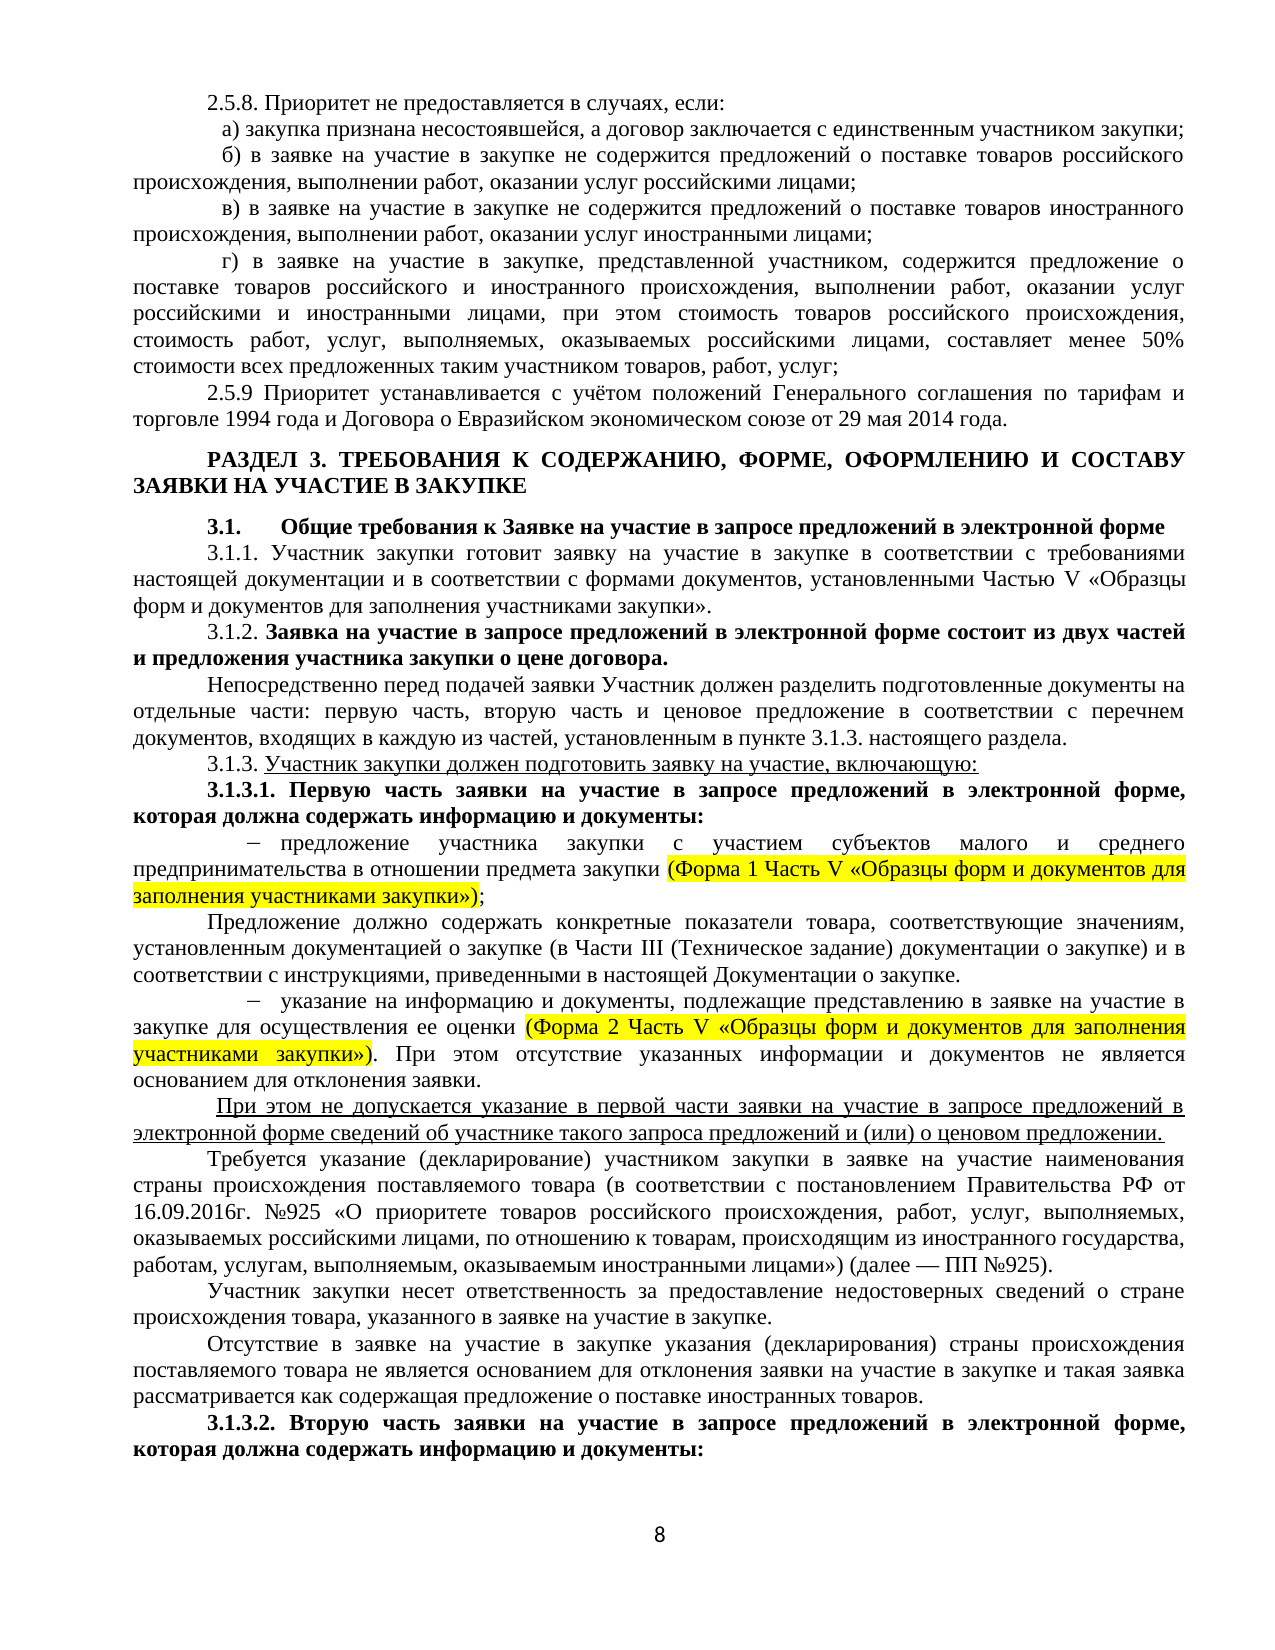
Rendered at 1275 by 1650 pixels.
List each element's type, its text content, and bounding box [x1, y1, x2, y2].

list предложение участника закупки с участием субъектов малого и среднего предпринимательства в отношении предмета закупки (Форма 1 Часть V «Образцы форм и документов для заполнения участниками закупки»); [133, 829, 1186, 908]
text в) в заявке на участие в закупке не содержится предложений о поставке товаров иностранного происхождения, выполнении работ, оказании услуг иностранными лицами; [133, 194, 1186, 247]
text 2.5.9 Приоритет устанавливается с учётом положений Генерального соглашения по тарифам и торговле 1994 года и Договора о Евразийском экономическом союзе от 29 мая 2014 года. [133, 378, 1186, 431]
text б) в заявке на участие в закупке не содержится предложений о поставке товаров российского происхождения, выполнении работ, оказании услуг российскими лицами; [133, 141, 1186, 194]
text Участник закупки несет ответственность за предоставление недостоверных сведений о стране происхождения товара, указанного в заявке на участие в закупке. [133, 1277, 1186, 1330]
text РАЗДЕЛ 3. ТРЕБОВАНИЯ К СОДЕРЖАНИЮ, ФОРМЕ, ОФОРМЛЕНИЮ И СОСТАВУ ЗАЯВКИ НА УЧАСТИЕ В ЗАКУПКЕ [133, 446, 1186, 498]
text 3.1. Общие требования к Заявке на участие в запросе предложений в электронной форме [133, 513, 1186, 539]
text При этом не допускается указание в первой части заявки на участие в запросе предложений в электронной форме сведений об участнике такого запроса предложений и (или) о ценовом предложении. [133, 1092, 1186, 1145]
text 3.1.1. Участник закупки готовит заявку на участие в закупке в соответствии с требованиями настоящей документации и в соответствии с формами документов, установленными Частью V «Образцы форм и документов для заполнения участниками закупки». [133, 539, 1186, 618]
text Непосредственно перед подачей заявки Участник должен разделить подготовленные документы на отдельные части: первую часть, вторую часть и ценовое предложение в соответствии с перечнем документов, входящих в каждую из частей, установленным в пункте 3.1.3. настоящего раздела. [133, 671, 1186, 750]
text 3.1.3. Участник закупки должен подготовить заявку на участие, включающую: [133, 750, 1186, 776]
text Отсутствие в заявке на участие в закупке указания (декларирования) страны происхождения поставляемого товара не является основанием для отклонения заявки на участие в закупке и такая заявка рассматривается как содержащая предложение о поставке иностранных товаров. [133, 1330, 1186, 1409]
text г) в заявке на участие в закупке, представленной участником, содержится предложение о поставке товаров российского и иностранного происхождения, выполнении работ, оказании услуг российскими и иностранными лицами, при этом стоимость товаров российского происхождения, стоимость работ, услуг, выполняемых, оказываемых российскими лицами, составляет менее 50% стоимости всех предложенных таким участником товаров, работ, услуг; [133, 247, 1186, 378]
text 3.1.3.2. Вторую часть заявки на участие в запросе предложений в электронной форме, которая должна содержать информацию и документы: [133, 1409, 1186, 1461]
text 3.1.2. Заявка на участие в запросе предложений в электронной форме состоит из двух частей и предложения участника закупки о цене договора. [133, 618, 1186, 671]
text 2.5.8. Приоритет не предоставляется в случаях, если: [133, 89, 1186, 115]
text а) закупка признана несостоявшейся, а договор заключается с единственным участником закупки; [133, 115, 1186, 141]
text Требуется указание (декларирование) участником закупки в заявке на участие наименования страны происхождения поставляемого товара (в соответствии с постановлением Правительства РФ от 16.09.2016г. №925 «О приоритете товаров российского происхождения, работ, услуг, выполняемых, оказываемых российскими лицами, по отношению к товарам, происходящим из иностранного государства, работам, услугам, выполняемым, оказываемым иностранными лицами») (далее — ПП №925). [133, 1145, 1186, 1277]
list указание на информацию и документы, подлежащие представлению в заявке на участие в закупке для осуществления ее оценки (Форма 2 Часть V «Образцы форм и документов для заполнения участниками закупки»). При этом отсутствие указанных информации и документов не является основанием для отклонения заявки. [133, 987, 1186, 1092]
text Предложение должно содержать конкретные показатели товара, соответствующие значениям, установленным документацией о закупке (в Части III (Техническое задание) документации о закупке) и в соответствии с инструкциями, приведенными в настоящей Документации о закупке. [133, 908, 1186, 987]
text 3.1.3.1. Первую часть заявки на участие в запросе предложений в электронной форме, которая должна содержать информацию и документы: [133, 776, 1186, 829]
